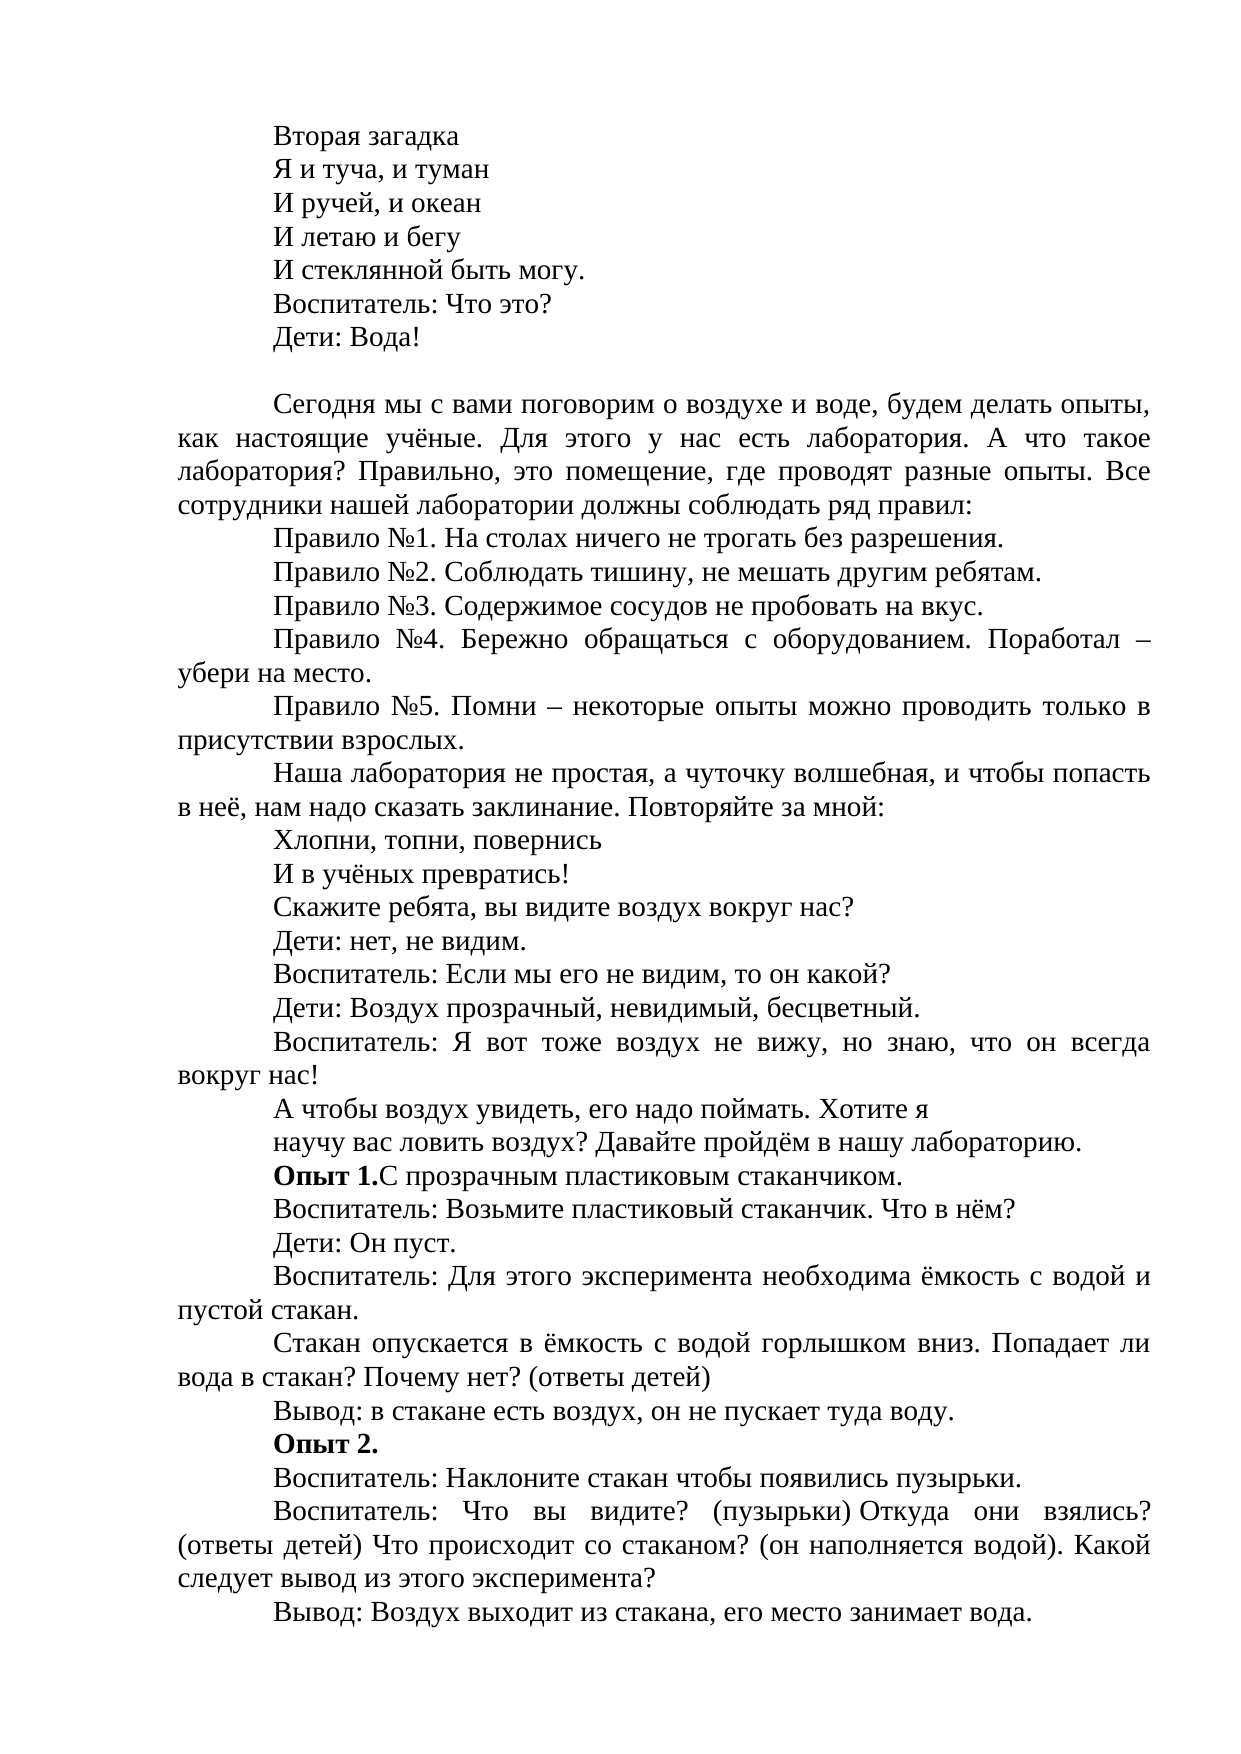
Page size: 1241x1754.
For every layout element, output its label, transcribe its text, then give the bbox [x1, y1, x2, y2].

text Опыт 1.С прозрачным пластиковым стаканчиком. [177, 1158, 1152, 1191]
text Воспитатель: Для этого эксперимента необходима ёмкость с водой и пустой стакан. [177, 1258, 1152, 1326]
text Вывод: Воздух выходит из стакана, его место занимает вода. [177, 1594, 1152, 1627]
text Сегодня мы с вами поговорим о воздухе и воде, будем делать опыты, как настоящие учёные. Для этого у нас есть лаборатория. А что такое лаборатория? Правильно, это помещение, где проводят разные опыты. Все сотрудники нашей лаборатории должны соблюдать ряд правил: [177, 386, 1152, 521]
text Правило №2. Соблюдать тишину, не мешать другим ребятам. [177, 554, 1152, 588]
text Скажите ребята, вы видите воздух вокруг нас? [177, 889, 1152, 923]
text И в учёных превратись! [177, 856, 1152, 889]
text Стакан опускается в ёмкость с водой горлышком вниз. Попадает ли вода в стакан? Почему нет? (ответы детей) [177, 1326, 1152, 1393]
text Воспитатель: Что вы видите? (пузырьки) Откуда они взялись? (ответы детей) Что происходит со стаканом? (он наполняется водой). Какой следует вывод из этого эксперимента? [177, 1493, 1152, 1594]
text Воспитатель: Возьмите пластиковый стаканчик. Что в нём? [177, 1191, 1152, 1225]
text научу вас ловить воздух? Давайте пройдём в нашу лабораторию. [177, 1124, 1152, 1158]
text Дети: Он пуст. [177, 1225, 1152, 1258]
text Воспитатель: Я вот тоже воздух не вижу, но знаю, что он всегда вокруг нас! [177, 1024, 1152, 1091]
text Дети: нет, не видим. [177, 923, 1152, 957]
text Правило №4. Бережно обращаться с оборудованием. Поработал – убери на место. [177, 621, 1152, 688]
text Дети: Воздух прозрачный, невидимый, бесцветный. [177, 990, 1152, 1024]
text Воспитатель: Что это? [177, 286, 1152, 319]
text Воспитатель: Наклоните стакан чтобы появились пузырьки. [177, 1460, 1152, 1493]
text Правило №3. Содержимое сосудов не пробовать на вкус. [177, 588, 1152, 621]
text А чтобы воздух увидеть, его надо поймать. Хотите я [177, 1091, 1152, 1124]
text Вывод: в стакане есть воздух, он не пускает туда воду. [177, 1393, 1152, 1426]
text Наша лаборатория не простая, а чуточку волшебная, и чтобы попасть в неё, нам надо сказать заклинание. Повторяйте за мной: [177, 755, 1152, 822]
text Вторая загадка [177, 118, 1152, 152]
text Дети: Вода! [177, 319, 1152, 353]
text И летаю и бегу [177, 219, 1152, 252]
text Правило №1. На столах ничего не трогать без разрешения. [177, 521, 1152, 554]
text Правило №5. Помни – некоторые опыты можно проводить только в присутствии взрослых. [177, 688, 1152, 755]
text Воспитатель: Если мы его не видим, то он какой? [177, 957, 1152, 990]
text И стеклянной быть могу. [177, 252, 1152, 286]
text И ручей, и океан [177, 185, 1152, 219]
text Я и туча, и туман [177, 152, 1152, 185]
text Хлопни, топни, повернись [177, 822, 1152, 856]
text Опыт 2. [177, 1426, 1152, 1460]
